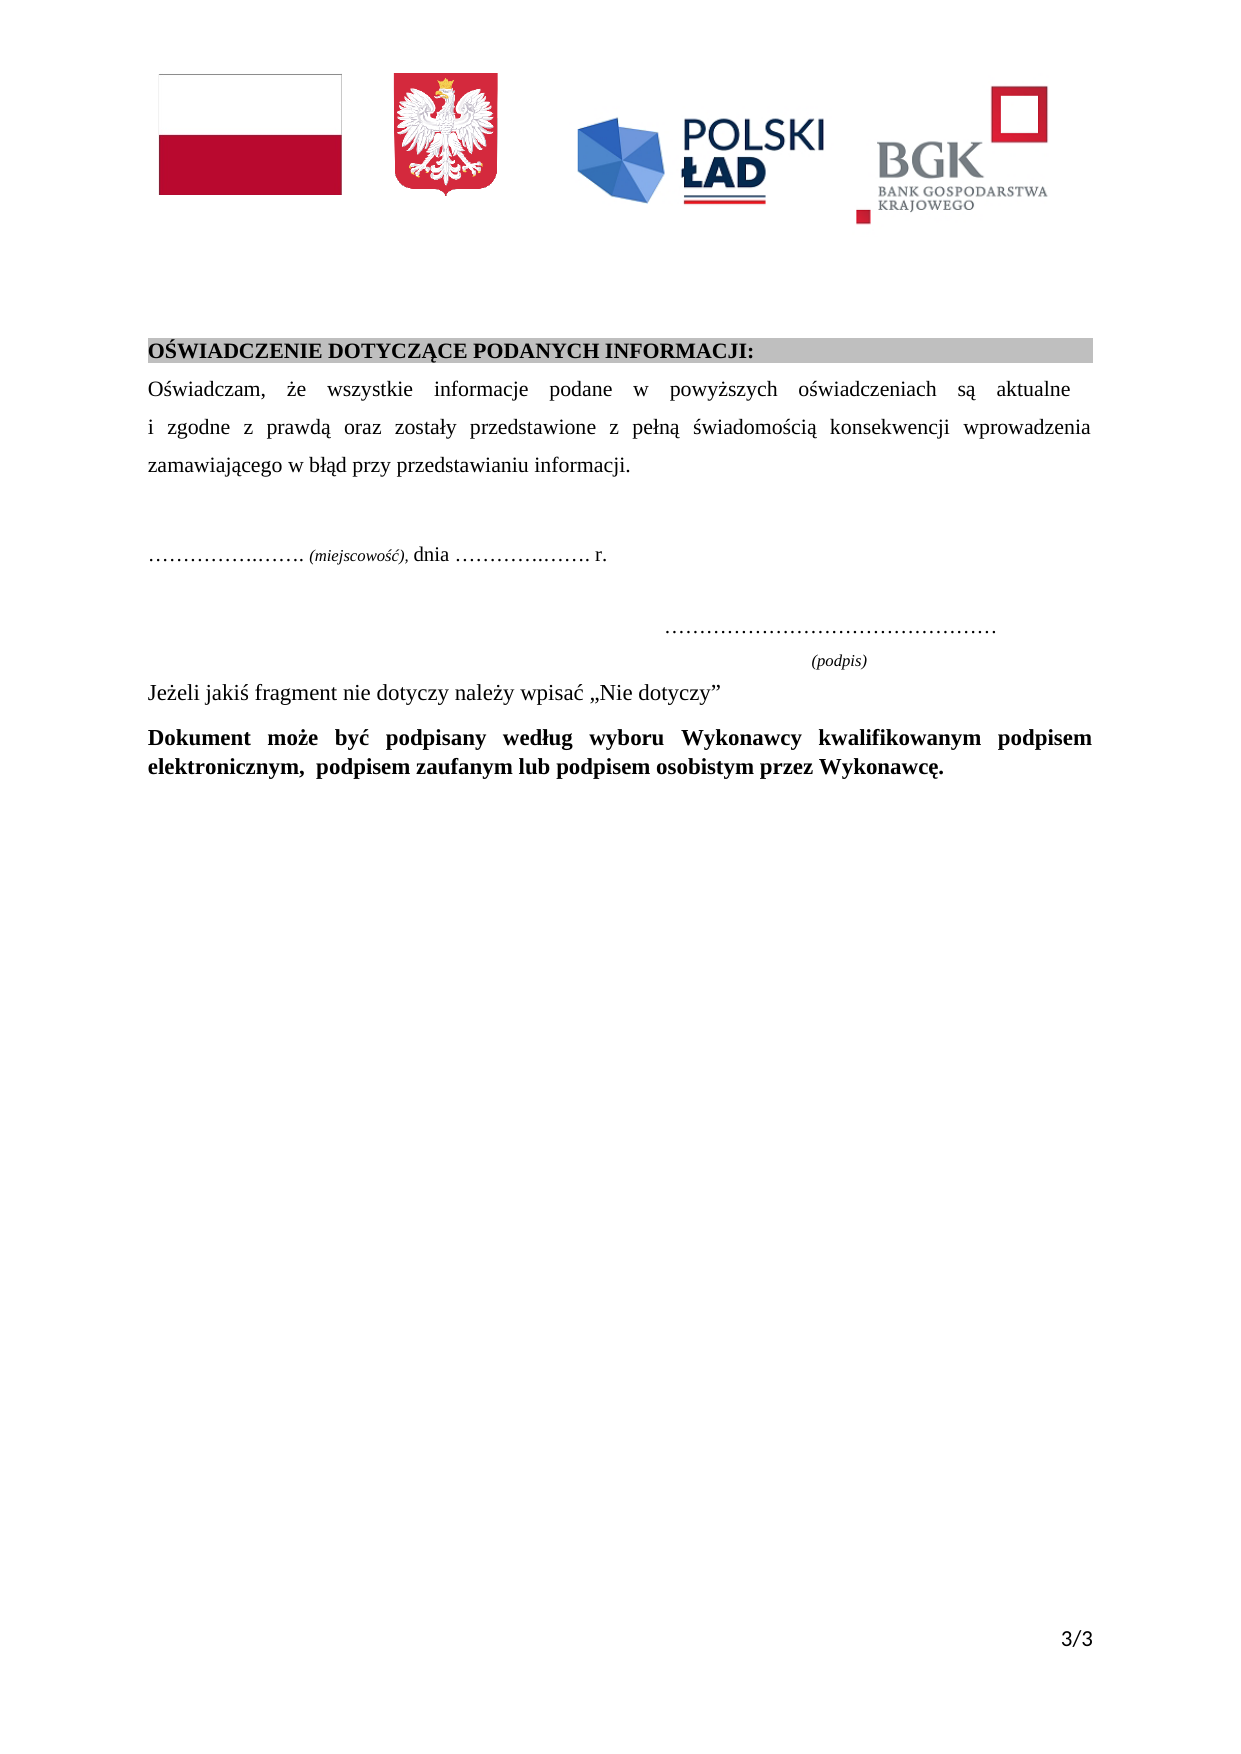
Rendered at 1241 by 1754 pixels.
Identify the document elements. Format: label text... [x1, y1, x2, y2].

picture [393, 73, 498, 196]
picture [158, 73, 342, 195]
text …………….……. (miejscowość), dnia ………….……. r. [148, 542, 1093, 566]
text Jeżeli jakiś fragment nie dotyczy należy wpisać „Nie dotyczy” [148, 679, 1093, 706]
text Dokument może być podpisany według wyboru Wykonawcy kwalifikowanym podpisem elektronicznym, podpisem zaufanym lub podpisem osobistym przez Wykonawcę. [148, 724, 1093, 779]
text Oświadczam, że wszystkie informacje podane w powyższych oświadczeniach są aktualne i zgodne z prawdą oraz zostały przedstawione z pełną świadomością konsekwencji wprowadzenia zamawiającego w błąd przy przedstawianiu informacji. [148, 376, 1093, 477]
text ………………………………………… [148, 614, 1093, 638]
text (podpis) [738, 650, 1093, 669]
text OŚWIADCZENIE DOTYCZĄCE PODANYCH INFORMACJI: [148, 338, 1093, 363]
